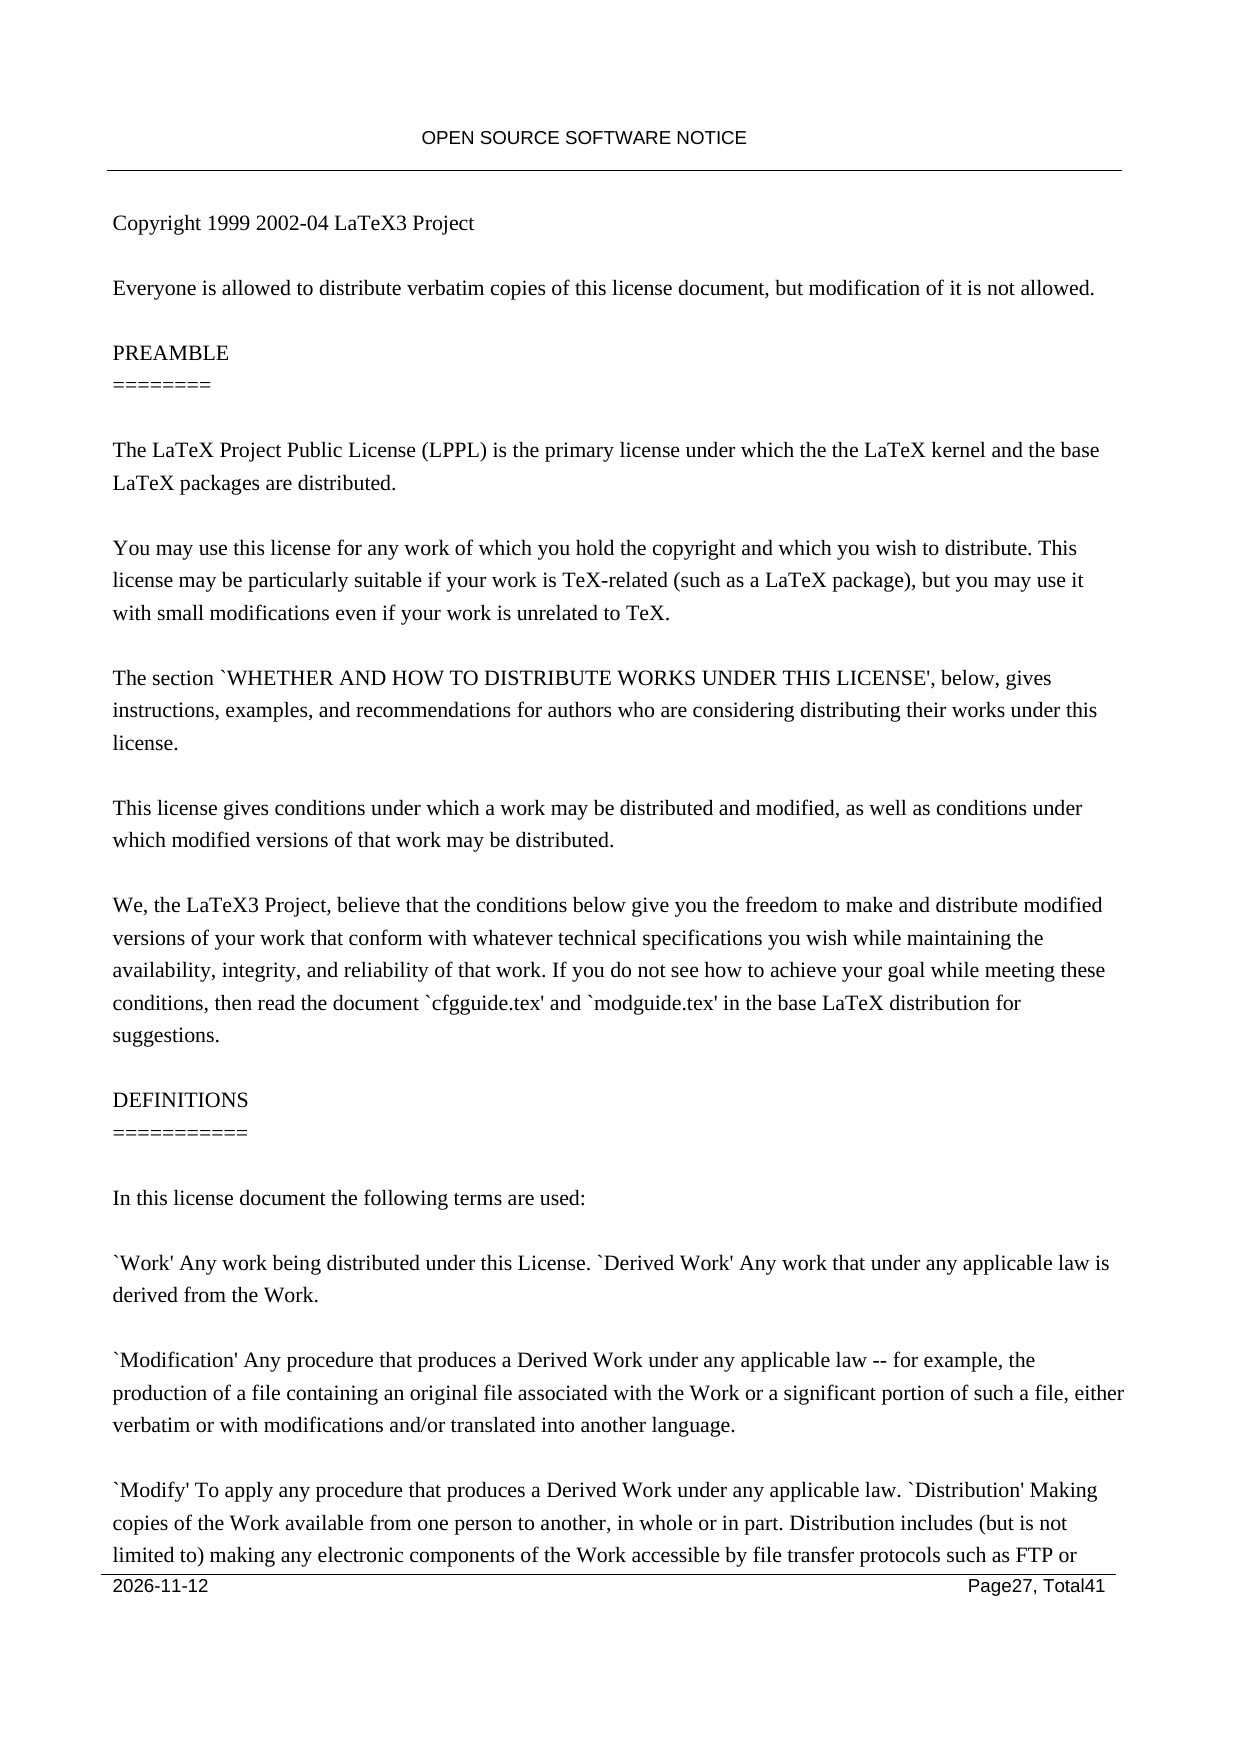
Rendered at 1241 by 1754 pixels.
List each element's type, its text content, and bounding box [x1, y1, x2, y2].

text ======== [112, 369, 1128, 401]
text We, the LaTeX3 Project, believe that the conditions below give you the freedom to make and distribute modified versions of your work that conform with whatever technical specifications you wish while maintaining the availability, integrity, and reliability of that work. If you do not see how to achieve your goal while meeting these conditions, then read the document `cfgguide.tex' and `modguide.tex' in the base LaTeX distribution for suggestions. [112, 889, 1128, 1051]
text `Modification' Any procedure that produces a Derived Work under any applicable law -- for example, the production of a file containing an original file associated with the Work or a significant portion of such a file, either verbatim or with modifications and/or translated into another language. [112, 1344, 1128, 1441]
text In this license document the following terms are used: [112, 1181, 1128, 1214]
text DEFINITIONS [112, 1084, 1128, 1116]
text Copyright 1999 2002-04 LaTeX3 Project [112, 206, 1128, 239]
text You may use this license for any work of which you hold the copyright and which you wish to distribute. This license may be particularly suitable if your work is TeX-related (such as a LaTeX package), but you may use it with small modifications even if your work is unrelated to TeX. [112, 531, 1128, 629]
text =========== [112, 1116, 1128, 1149]
text The LaTeX Project Public License (LPPL) is the primary license under which the the LaTeX kernel and the base LaTeX packages are distributed. [112, 434, 1128, 499]
text This license gives conditions under which a work may be distributed and modified, as well as conditions under which modified versions of that work may be distributed. [112, 791, 1128, 856]
text PREAMBLE [112, 336, 1128, 369]
text `Work' Any work being distributed under this License. `Derived Work' Any work that under any applicable law is derived from the Work. [112, 1246, 1128, 1311]
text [112, 1474, 1128, 1571]
text The section `WHETHER AND HOW TO DISTRIBUTE WORKS UNDER THIS LICENSE', below, gives instructions, examples, and recommendations for authors who are considering distributing their works under this license. [112, 661, 1128, 759]
text Everyone is allowed to distribute verbatim copies of this license document, but modification of it is not allowed. [112, 271, 1128, 304]
